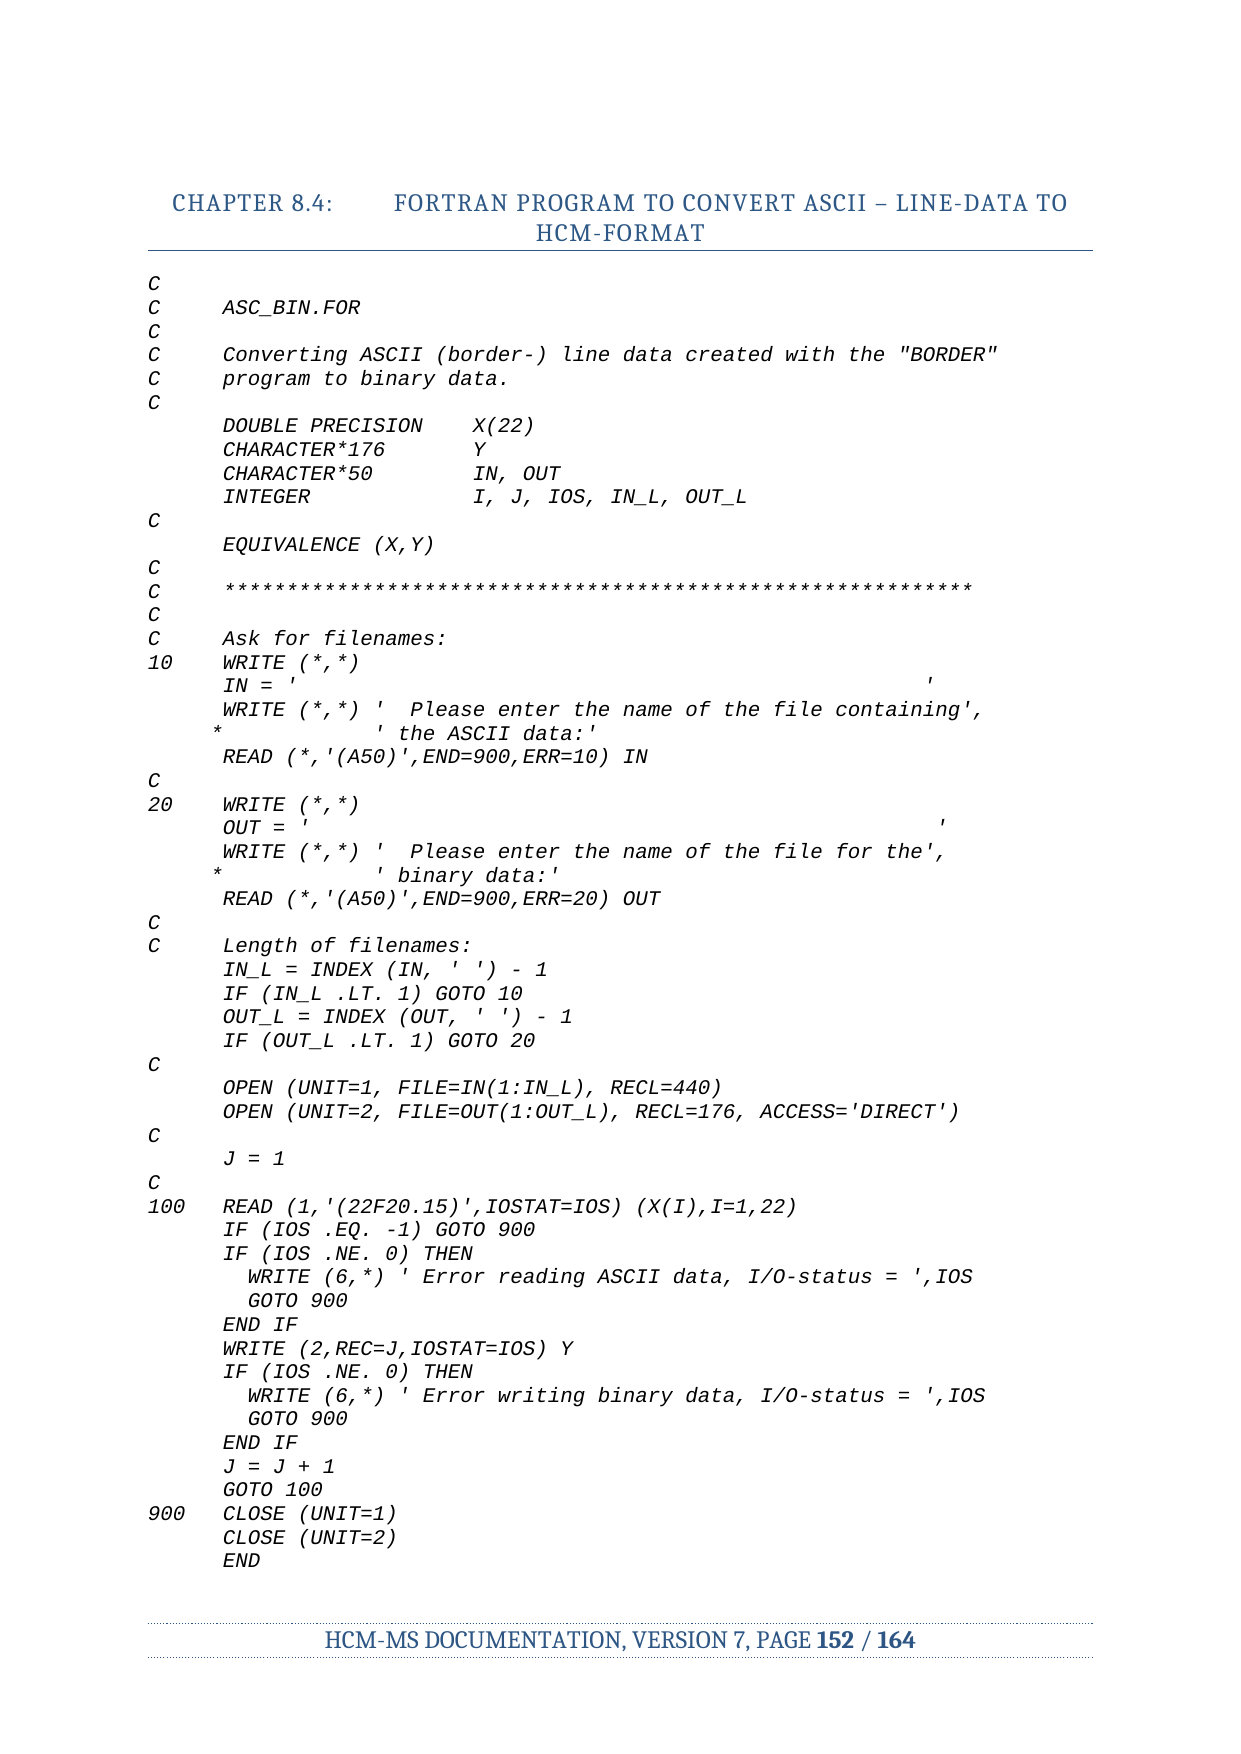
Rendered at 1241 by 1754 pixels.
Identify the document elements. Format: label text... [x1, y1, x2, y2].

text IF (IN_L .LT. 1) GOTO 10 [148, 983, 1093, 1006]
text C [148, 557, 1093, 581]
text C [148, 1054, 1093, 1077]
text END [148, 1550, 1093, 1574]
text 100 READ (1,'(22F20.15)',IOSTAT=IOS) (X(I),I=1,22) [148, 1196, 1093, 1219]
text WRITE (6,*) ' Error reading ASCII data, I/O-status = ',IOS [148, 1267, 1093, 1290]
text DOUBLE PRECISION X(22) [148, 415, 1093, 439]
text OPEN (UNIT=1, FILE=IN(1:IN_L), RECL=440) [148, 1077, 1093, 1101]
text OUT = ' ' [148, 817, 1093, 841]
text 900 CLOSE (UNIT=1) [148, 1503, 1093, 1527]
text C [148, 770, 1093, 794]
text 10 WRITE (*,*) [148, 652, 1093, 675]
text C [148, 321, 1093, 344]
text 20 WRITE (*,*) [148, 794, 1093, 817]
text C [148, 912, 1093, 936]
text END IF [148, 1432, 1093, 1456]
text IN = ' ' [148, 675, 1093, 699]
text GOTO 100 [148, 1479, 1093, 1503]
text C [148, 604, 1093, 628]
text C program to binary data. [148, 368, 1093, 392]
text C [148, 1172, 1093, 1196]
text C [148, 392, 1093, 415]
text * ' binary data:' [148, 864, 1093, 888]
text OPEN (UNIT=2, FILE=OUT(1:OUT_L), RECL=176, ACCESS='DIRECT') [148, 1101, 1093, 1125]
text C Length of filenames: [148, 936, 1093, 959]
text WRITE (*,*) ' Please enter the name of the file containing', [148, 699, 1093, 723]
text C ASC_BIN.FOR [148, 297, 1093, 321]
text WRITE (2,REC=J,IOSTAT=IOS) Y [148, 1337, 1093, 1361]
text WRITE (*,*) ' Please enter the name of the file for the', [148, 841, 1093, 864]
text IN_L = INDEX (IN, ' ') - 1 [148, 959, 1093, 983]
text J = J + 1 [148, 1456, 1093, 1479]
text C [148, 273, 1093, 297]
text C [148, 510, 1093, 533]
text GOTO 900 [148, 1290, 1093, 1314]
text IF (IOS .EQ. -1) GOTO 900 [148, 1219, 1093, 1243]
text INTEGER I, J, IOS, IN_L, OUT_L [148, 486, 1093, 510]
text C [148, 1125, 1093, 1148]
text C ************************************************************ [148, 581, 1093, 604]
text C Converting ASCII (border-) line data created with the "BORDER" [148, 344, 1093, 368]
text END IF [148, 1314, 1093, 1337]
text OUT_L = INDEX (OUT, ' ') - 1 [148, 1006, 1093, 1030]
text IF (IOS .NE. 0) THEN [148, 1361, 1093, 1385]
text C Ask for filenames: [148, 628, 1093, 652]
text J = 1 [148, 1148, 1093, 1172]
text CHARACTER*176 Y [148, 439, 1093, 463]
text READ (*,'(A50)',END=900,ERR=10) IN [148, 746, 1093, 770]
subtitle FORTRAN program to convert ASCII – line-data to HCM-format [148, 189, 1093, 250]
text IF (IOS .NE. 0) THEN [148, 1243, 1093, 1267]
text EQUIVALENCE (X,Y) [148, 533, 1093, 557]
text * ' the ASCII data:' [148, 723, 1093, 746]
text CLOSE (UNIT=2) [148, 1527, 1093, 1550]
text READ (*,'(A50)',END=900,ERR=20) OUT [148, 888, 1093, 912]
text CHARACTER*50 IN, OUT [148, 463, 1093, 486]
text IF (OUT_L .LT. 1) GOTO 20 [148, 1030, 1093, 1054]
text WRITE (6,*) ' Error writing binary data, I/O-status = ',IOS [148, 1385, 1093, 1408]
text GOTO 900 [148, 1408, 1093, 1432]
